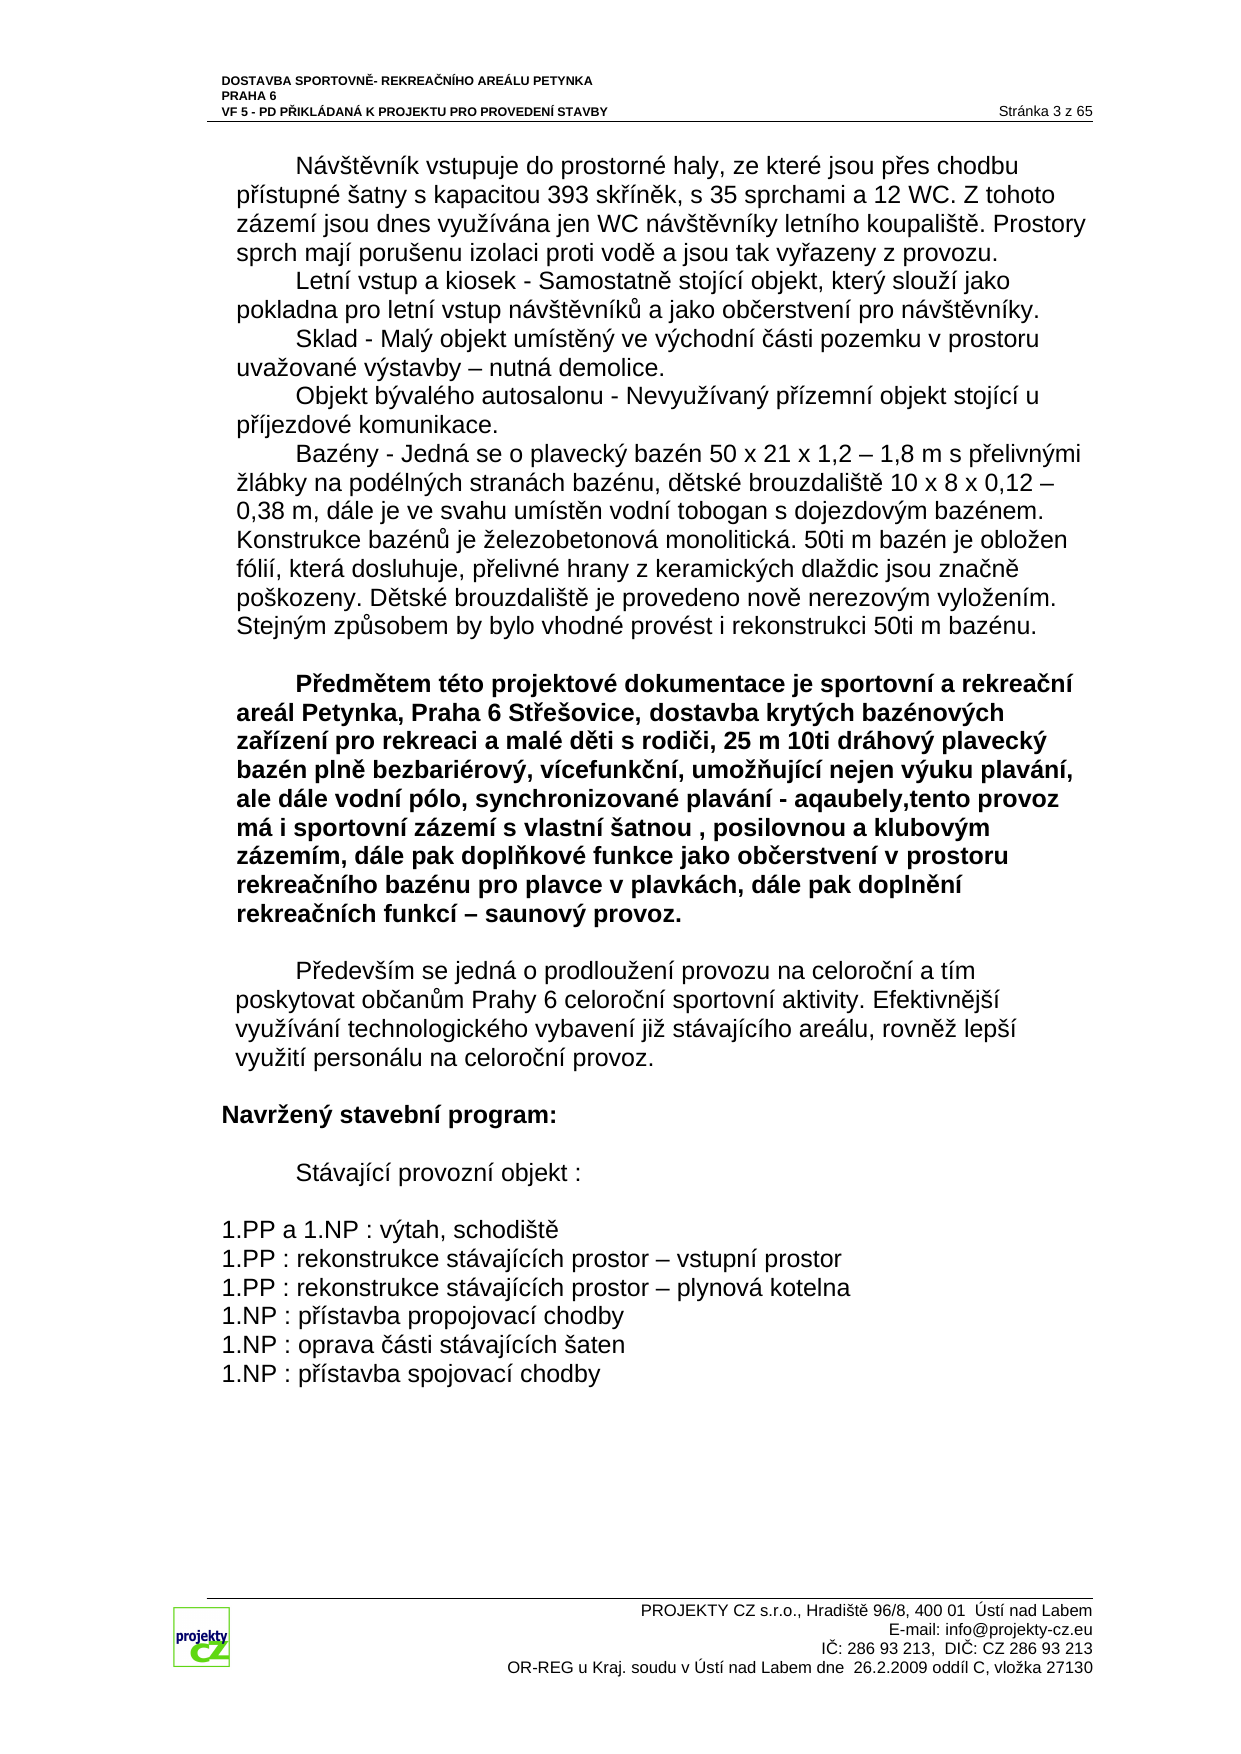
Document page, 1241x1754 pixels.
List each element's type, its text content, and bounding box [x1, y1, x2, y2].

text 1.NP : oprava části stávajících šaten [207, 1330, 1093, 1359]
text 1.NP : přístavba spojovací chodby [207, 1359, 1093, 1387]
text Objekt bývalého autosalonu - Nevyužívaný přízemní objekt stojící u příjezdové komunikace. [236, 381, 1093, 439]
text 1.PP a 1.NP : výtah, schodiště [207, 1215, 1093, 1244]
text Navržený stavební program: [207, 1100, 1093, 1129]
text Sklad - Malý objekt umístěný ve východní části pozemku v prostoru uvažované výstavby – nutná demolice. [236, 324, 1093, 381]
text 1.NP : přístavba propojovací chodby [207, 1301, 1093, 1330]
text Letní vstup a kiosek - Samostatně stojící objekt, který slouží jako pokladna pro letní vstup návštěvníků a jako občerstvení pro návštěvníky. [236, 266, 1093, 324]
text Bazény - Jedná se o plavecký bazén 50 x 21 x 1,2 – 1,8 m s přelivnými žlábky na podélných stranách bazénu, dětské brouzdaliště 10 x 8 x 0,12 – 0,38 m, dále je ve svahu umístěn vodní tobogan s dojezdovým bazénem. Konstrukce bazénů je železobetonová monolitická. 50ti m bazén je obložen fólií, která dosluhuje, přelivné hrany z keramických dlaždic jsou značně poškozeny. Dětské brouzdaliště je provedeno nově nerezovým vyložením. Stejným způsobem by bylo vhodné provést i rekonstrukci 50ti m bazénu. [236, 439, 1093, 640]
text Především se jedná o prodloužení provozu na celoroční a tím poskytovat občanům Prahy 6 celoroční sportovní aktivity. Efektivnější využívání technologického vybavení již stávajícího areálu, rovněž lepší využití personálu na celoroční provoz. [235, 956, 1093, 1071]
text Návštěvník vstupuje do prostorné haly, ze které jsou přes chodbu přístupné šatny s kapacitou 393 skříněk, s 35 sprchami a 12 WC. Z tohoto zázemí jsou dnes využívána jen WC návštěvníky letního koupaliště. Prostory sprch mají porušenu izolaci proti vodě a jsou tak vyřazeny z provozu. [236, 151, 1093, 266]
text Stávající provozní objekt : [281, 1157, 1093, 1186]
picture [170, 1605, 233, 1670]
text 1.PP : rekonstrukce stávajících prostor – vstupní prostor [207, 1244, 1093, 1272]
text 1.PP : rekonstrukce stávajících prostor – plynová kotelna [207, 1272, 1093, 1301]
text Předmětem této projektové dokumentace je sportovní a rekreační areál Petynka, Praha 6 Střešovice, dostavba krytých bazénových zařízení pro rekreaci a malé děti s rodiči, 25 m 10ti dráhový plavecký bazén plně bezbariérový, vícefunkční, umožňující nejen výuku plavání, ale dále vodní pólo, synchronizované plavání - aqaubely,tento provoz má i sportovní zázemí s vlastní šatnou , posilovnou a klubovým zázemím, dále pak doplňkové funkce jako občerstvení v prostoru rekreačního bazénu pro plavce v plavkách, dále pak doplnění rekreačních funkcí – saunový provoz. [236, 669, 1093, 927]
